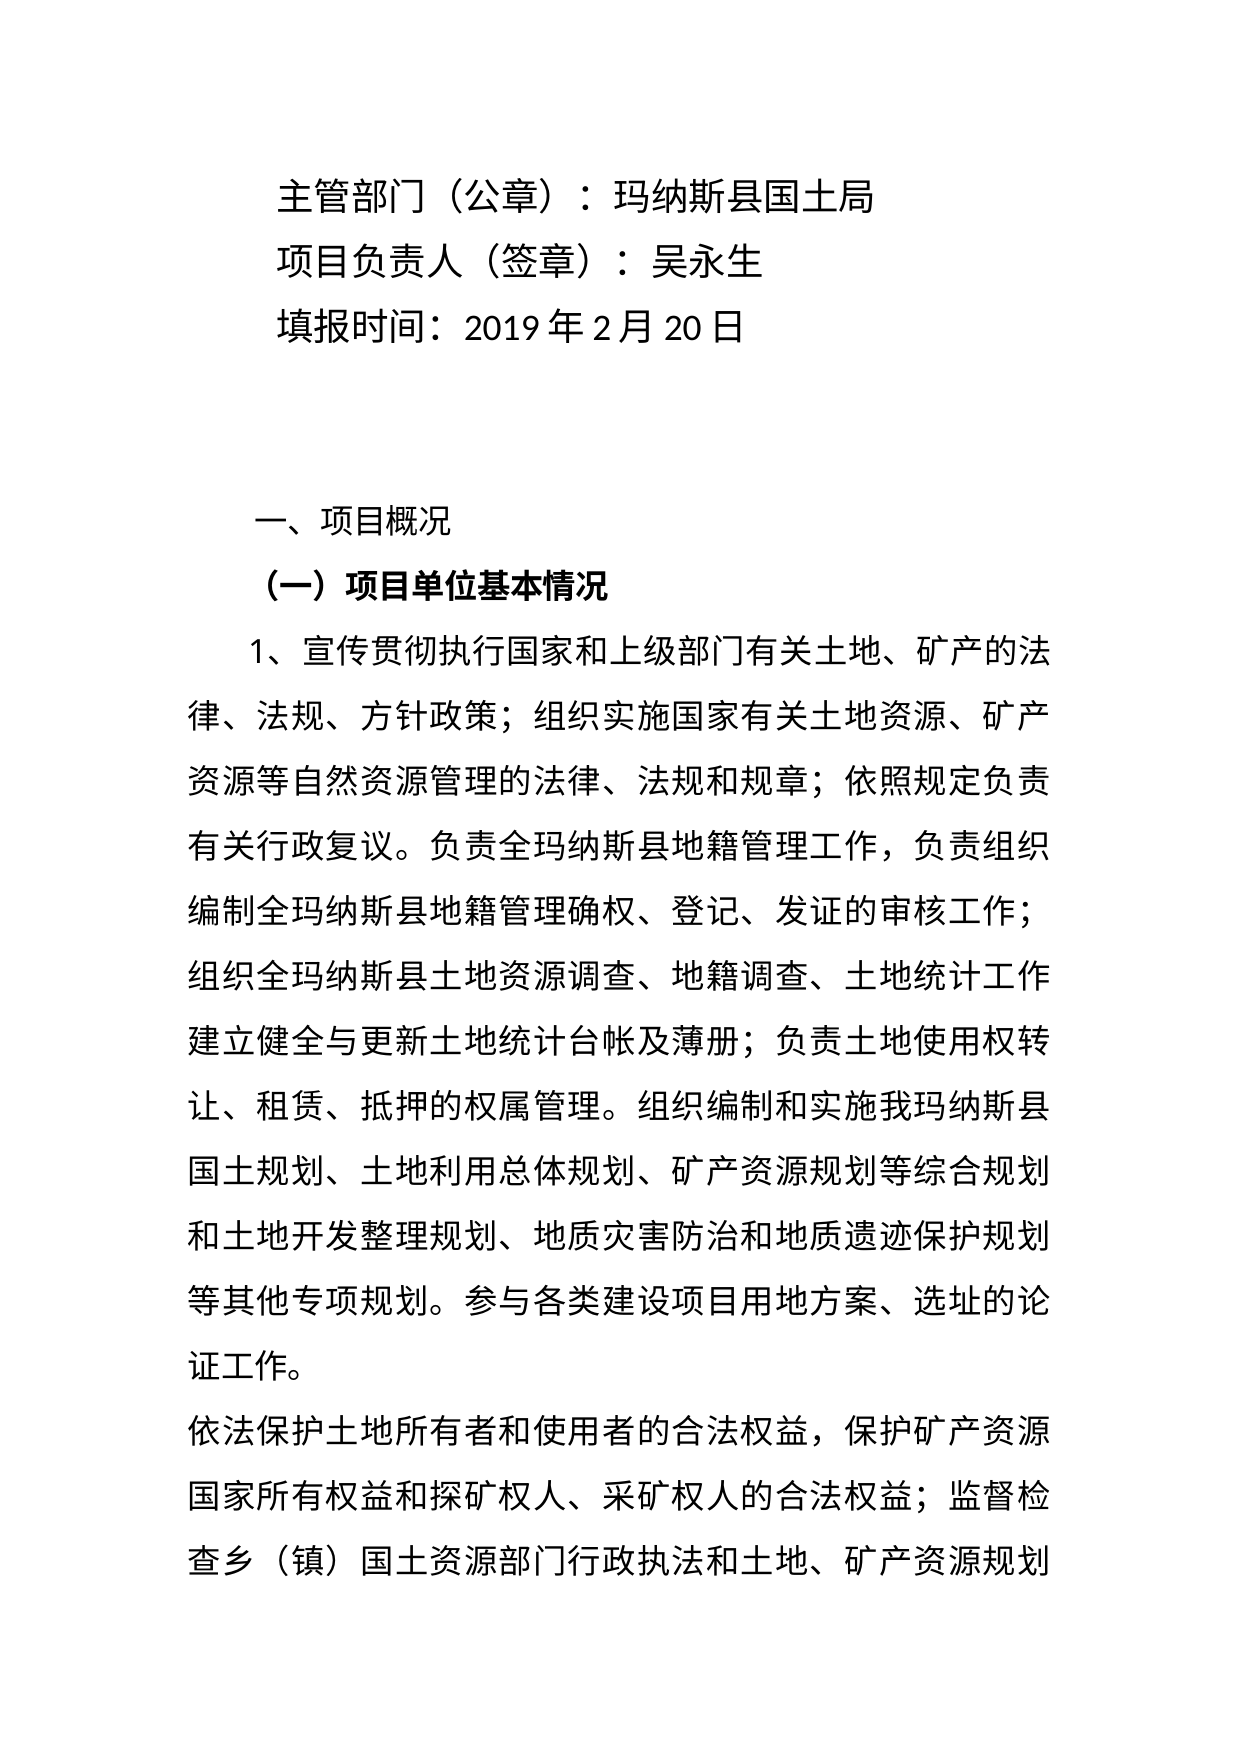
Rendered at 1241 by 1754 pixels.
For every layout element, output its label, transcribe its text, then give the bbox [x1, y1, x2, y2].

text 填报时间：2019年2月20日 [187, 292, 1053, 357]
text （一）项目单位基本情况 [187, 552, 1053, 617]
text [187, 617, 1053, 1592]
text 项目负责人（签章）：吴永生 [187, 227, 1053, 292]
text 一、项目概况 [187, 487, 1053, 552]
text 主管部门（公章）：玛纳斯县国土局 [187, 162, 1053, 227]
